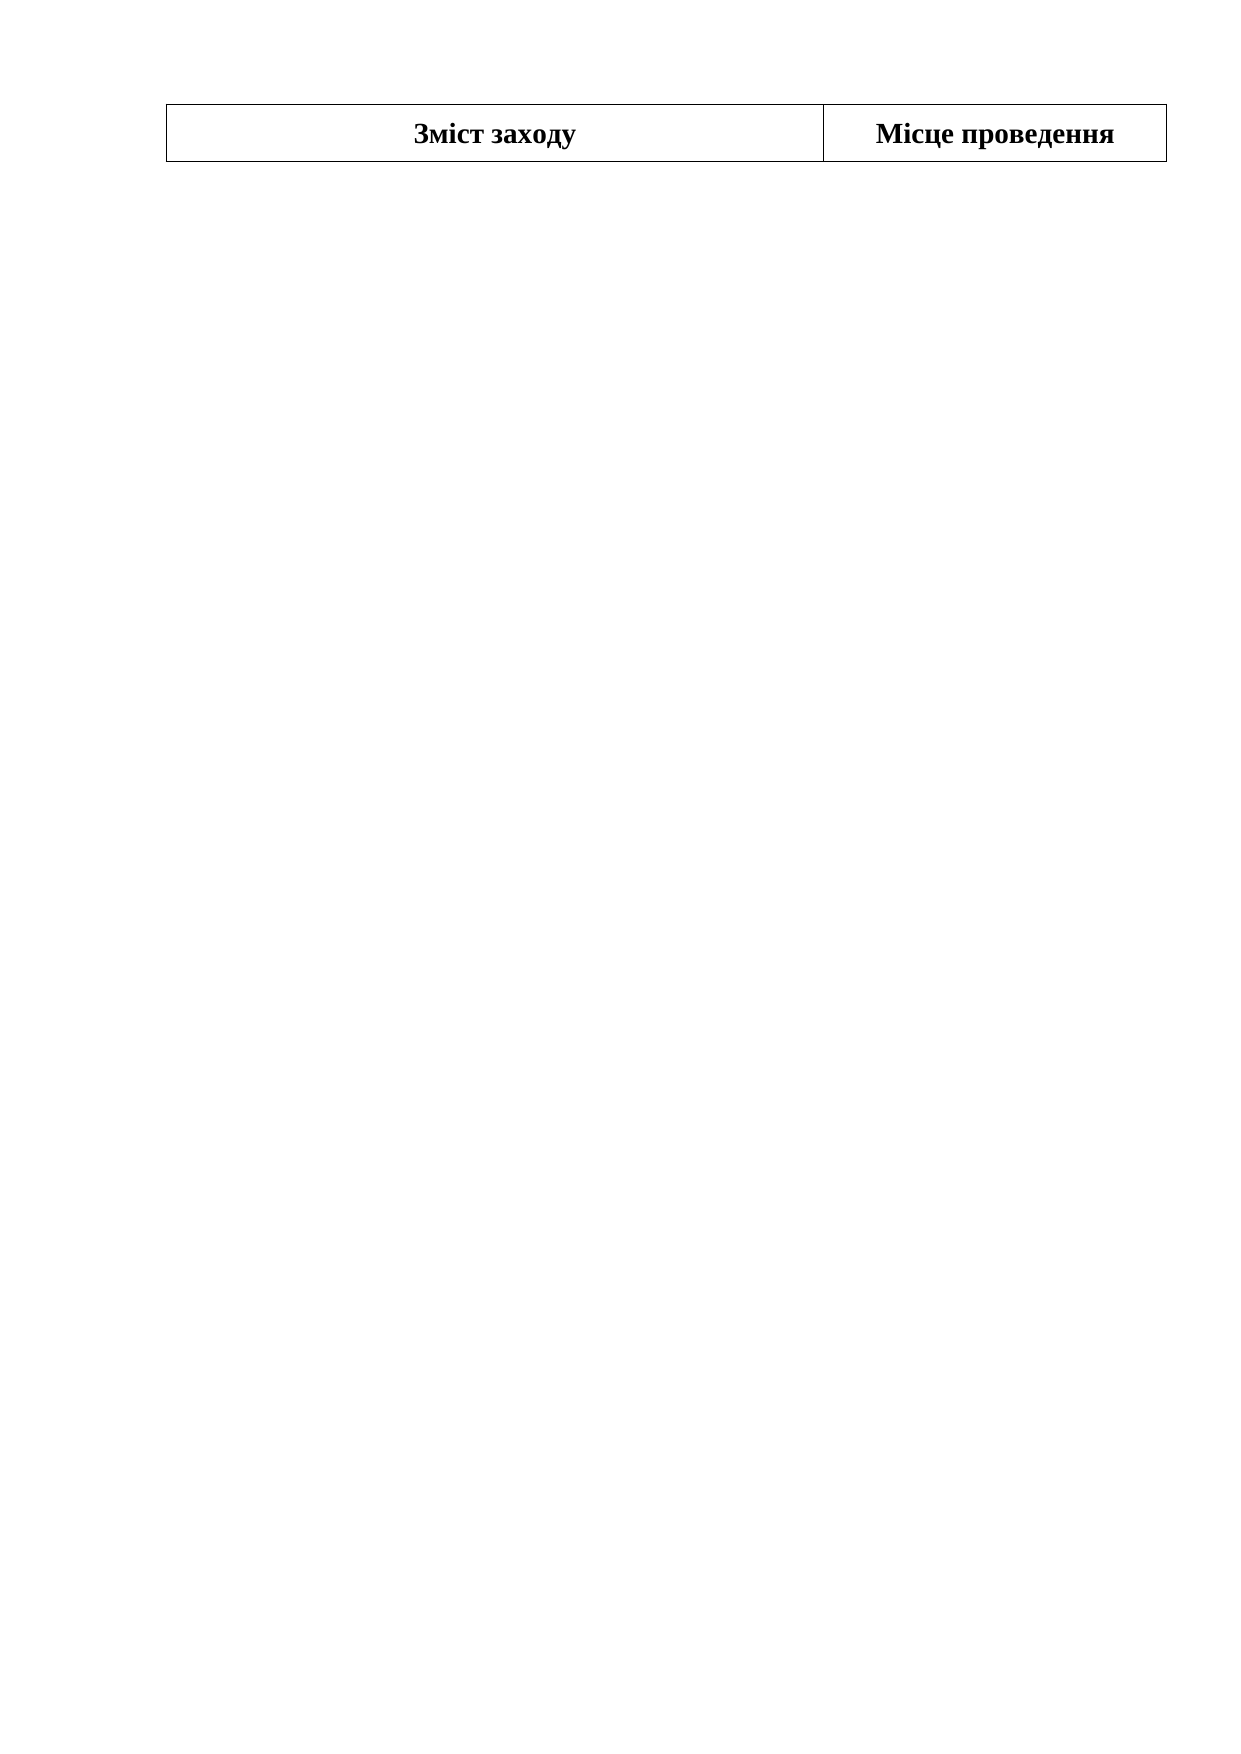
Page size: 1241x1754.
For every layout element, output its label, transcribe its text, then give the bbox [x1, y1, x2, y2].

table_header Місце проведення [824, 105, 1166, 161]
table_header Зміст заходу [167, 105, 823, 161]
